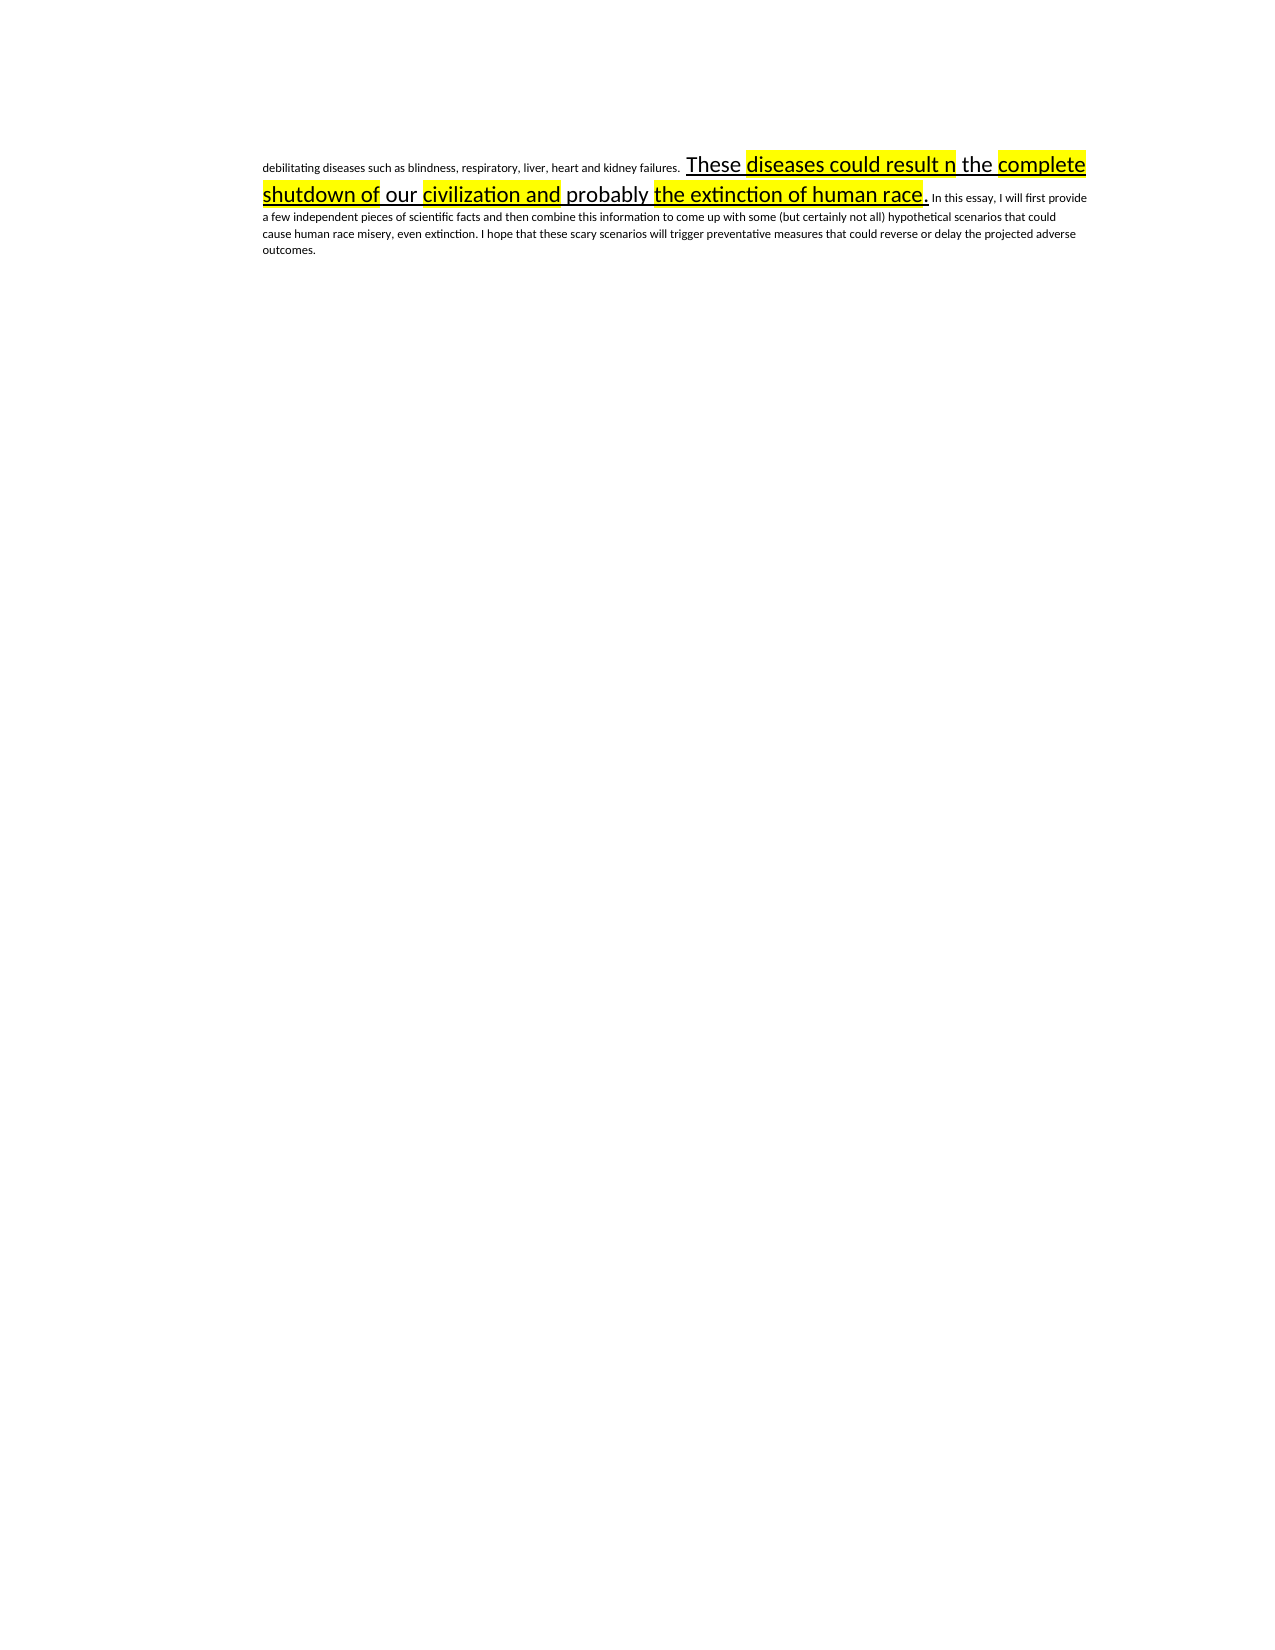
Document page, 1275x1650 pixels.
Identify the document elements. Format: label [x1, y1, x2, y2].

text [262, 150, 1087, 258]
